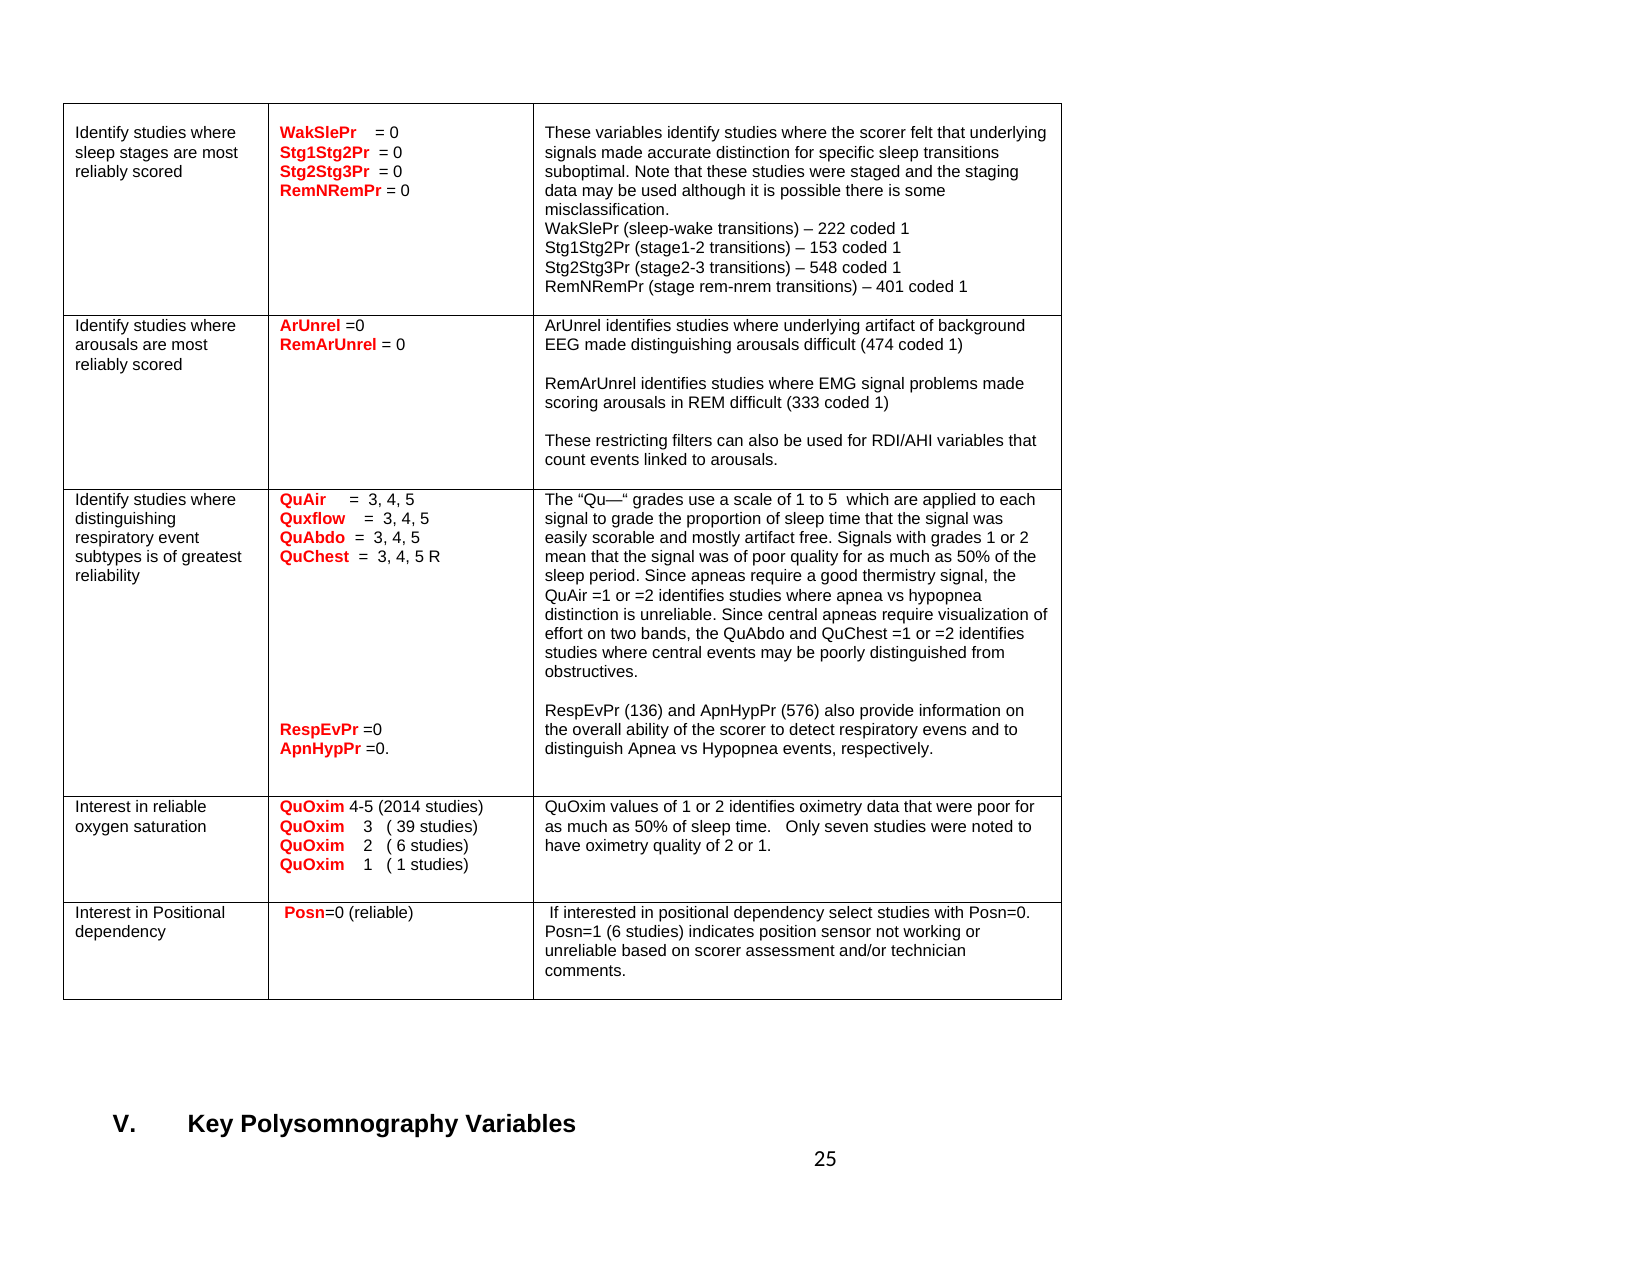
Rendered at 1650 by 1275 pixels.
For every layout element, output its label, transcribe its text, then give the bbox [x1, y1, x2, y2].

table_cell QuOxim 4-5 (2014 studies) QuOxim 3 ( 39 studies) QuOxim 2 ( 6 studies) QuOxim 1 ( 1 studies) [269, 797, 533, 902]
table_cell ArUnrel identifies studies where underlying artifact of background EEG made distinguishing arousals difficult (474 coded 1) RemArUnrel identifies studies where EMG signal problems made scoring arousals in REM difficult (333 coded 1) These restricting filters can also be used for RDI/AHI variables that count events linked to arousals. [534, 316, 1061, 488]
table_cell Interest in Positional dependency [64, 903, 268, 999]
table_cell Identify studies where sleep stages are most reliably scored [64, 104, 268, 315]
table_cell ArUnrel =0 RemArUnrel = 0 [269, 316, 533, 488]
table_cell WakSlePr = 0 Stg1Stg2Pr = 0 Stg2Stg3Pr = 0 RemNRemPr = 0 [269, 104, 533, 315]
table_cell These variables identify studies where the scorer felt that underlying signals made accurate distinction for specific sleep transitions suboptimal. Note that these studies were staged and the staging data may be used although it is possible there is some misclassification. WakSlePr (sleep-wake transitions) – 222 coded 1 Stg1Stg2Pr (stage1-2 transitions) – 153 coded 1 Stg2Stg3Pr (stage2-3 transitions) – 548 coded 1 RemNRemPr (stage rem-nrem transitions) – 401 coded 1 [534, 104, 1061, 315]
table_cell Identify studies where distinguishing respiratory event subtypes is of greatest reliability [64, 490, 268, 796]
table_cell QuAir = 3, 4, 5 Quxflow = 3, 4, 5 QuAbdo = 3, 4, 5 QuChest = 3, 4, 5 R RespEvPr =0 ApnHypPr =0. [269, 490, 533, 796]
table_cell Posn=0 (reliable) [269, 903, 533, 999]
table_cell QuOxim values of 1 or 2 identifies oximetry data that were poor for as much as 50% of sleep time. Only seven studies were noted to have oximetry quality of 2 or 1. [534, 797, 1061, 902]
table_cell Interest in reliable oxygen saturation [64, 797, 268, 902]
table_cell If interested in positional dependency select studies with Posn=0. Posn=1 (6 studies) indicates position sensor not working or unreliable based on scorer assessment and/or technician comments. [534, 903, 1061, 999]
table_cell The “Qu—“ grades use a scale of 1 to 5 which are applied to each signal to grade the proportion of sleep time that the signal was easily scorable and mostly artifact free. Signals with grades 1 or 2 mean that the signal was of poor quality for as much as 50% of the sleep period. Since apneas require a good thermistry signal, the QuAir =1 or =2 identifies studies where apnea vs hypopnea distinction is unreliable. Since central apneas require visualization of effort on two bands, the QuAbdo and QuChest =1 or =2 identifies studies where central events may be poorly distinguished from obstructives. RespEvPr (136) and ApnHypPr (576) also provide information on the overall ability of the scorer to detect respiratory evens and to distinguish Apnea vs Hypopnea events, respectively. [534, 490, 1061, 796]
list Key Polysomnography Variables [112, 1108, 1575, 1137]
table_cell Identify studies where arousals are most reliably scored [64, 316, 268, 488]
